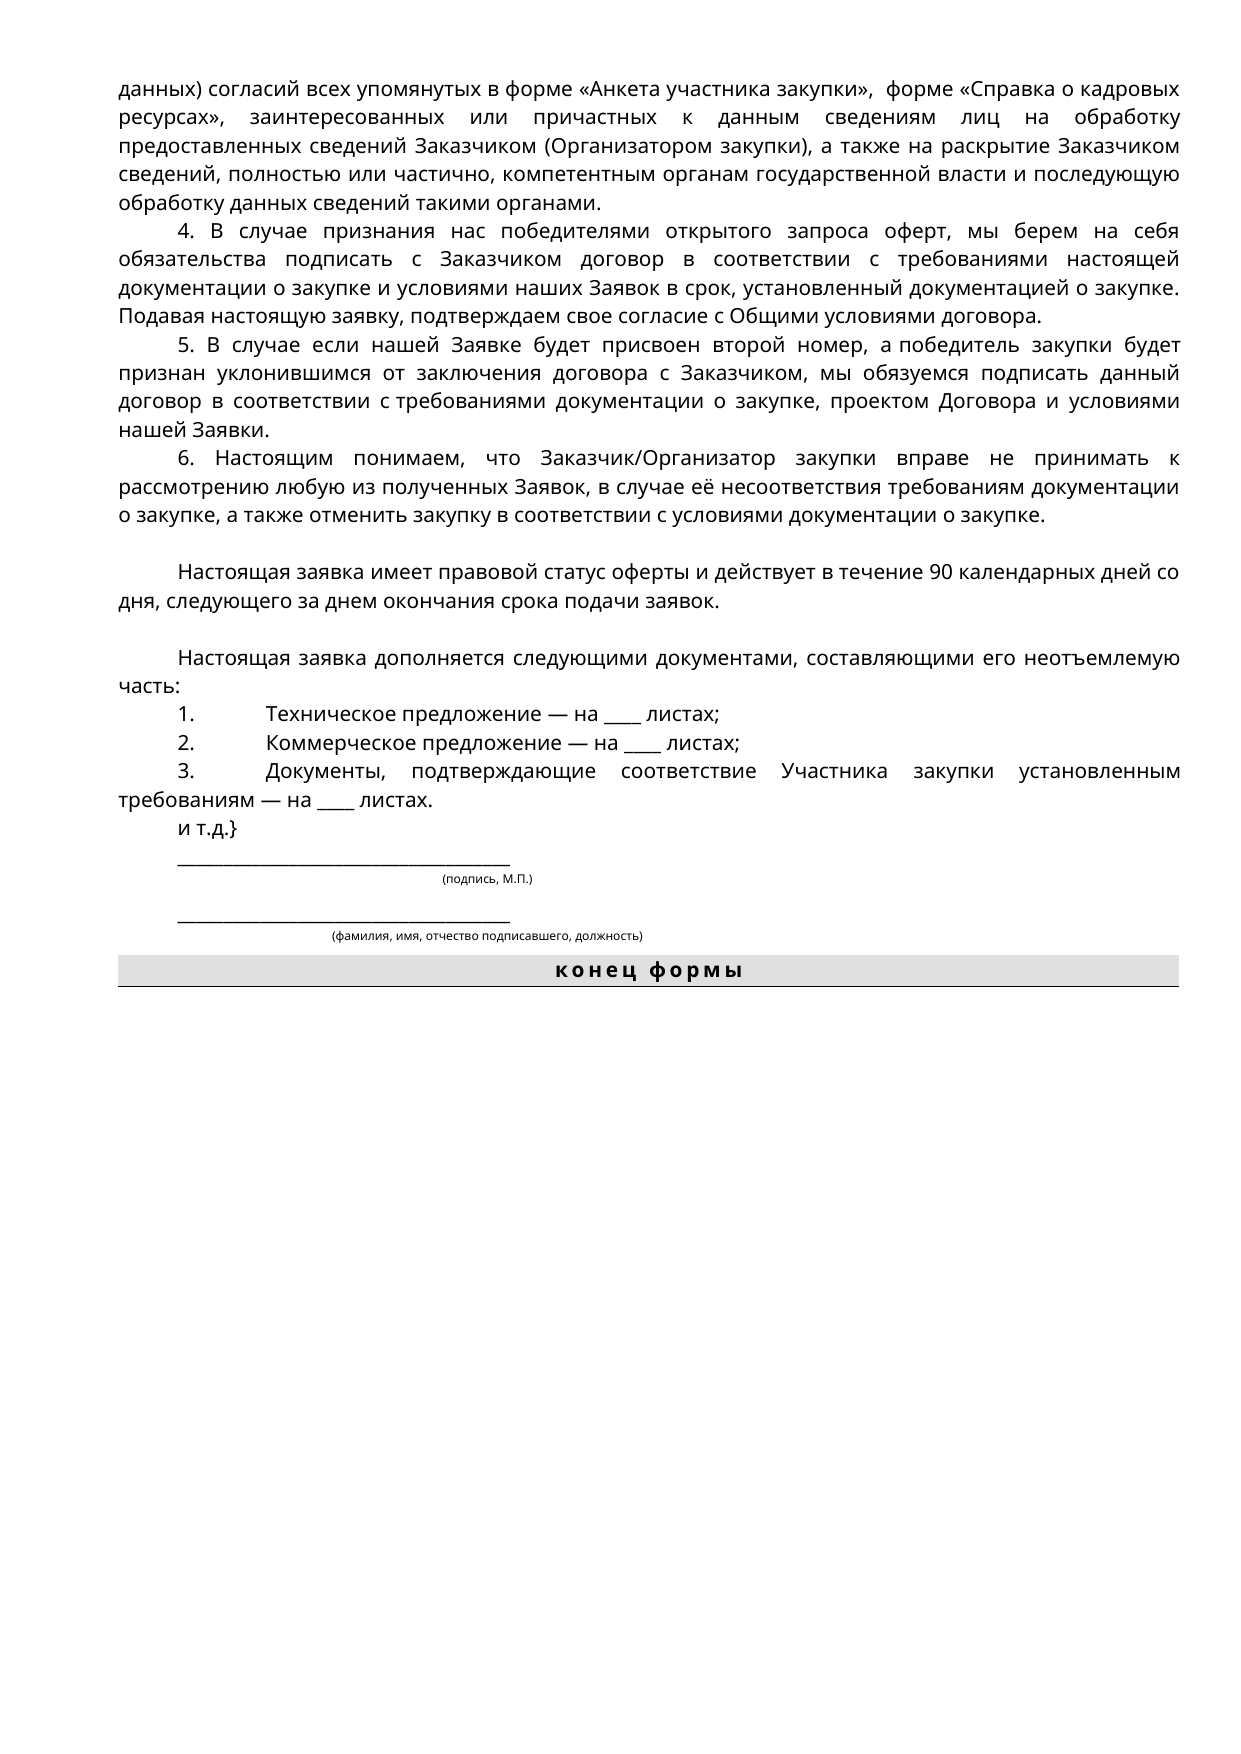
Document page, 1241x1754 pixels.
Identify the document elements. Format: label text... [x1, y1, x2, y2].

text 5. В случае если нашей Заявке будет присвоен второй номер, а победитель закупки будет признан уклонившимся от заключения договора с Заказчиком, мы обязуемся подписать данный договор в соответствии с требованиями документации о закупке, проектом Договора и условиями нашей Заявки. [118, 330, 1181, 443]
text 3. Документы, подтверждающие соответствие Участника закупки установленным требованиям — на ____ листах. [118, 756, 1181, 813]
text конец формы [118, 955, 1179, 986]
text и т.д.} [118, 813, 1181, 842]
text Настоящая заявка имеет правовой статус оферты и действует в течение 90 календарных дней со дня, следующего за днем окончания срока подачи заявок. [118, 557, 1181, 614]
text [118, 74, 1181, 216]
text 2. Коммерческое предложение — на ____ листах; [118, 728, 1181, 756]
text 4. В случае признания нас победителями открытого запроса оферт, мы берем на себя обязательства подписать с Заказчиком договор в соответствии с требованиями настоящей документации о закупке и условиями наших Заявок в срок, установленный документацией о закупке. Подавая настоящую заявку, подтверждаем свое согласие с Общими условиями договора. [118, 216, 1181, 330]
text (фамилия, имя, отчество подписавшего, должность) [118, 927, 797, 955]
text (подпись, М.П.) [118, 870, 797, 898]
text ____________________________________ [118, 842, 1181, 870]
text ____________________________________ [118, 898, 1181, 927]
text 6. Настоящим понимаем, что Заказчик/Организатор закупки вправе не принимать к рассмотрению любую из полученных Заявок, в случае её несоответствия требованиям документации о закупке, а также отменить закупку в соответствии с условиями документации о закупке. [118, 443, 1181, 529]
text Настоящая заявка дополняется следующими документами, составляющими его неотъемлемую часть: [118, 643, 1181, 699]
text 1. Техническое предложение — на ____ листах; [118, 699, 1181, 728]
